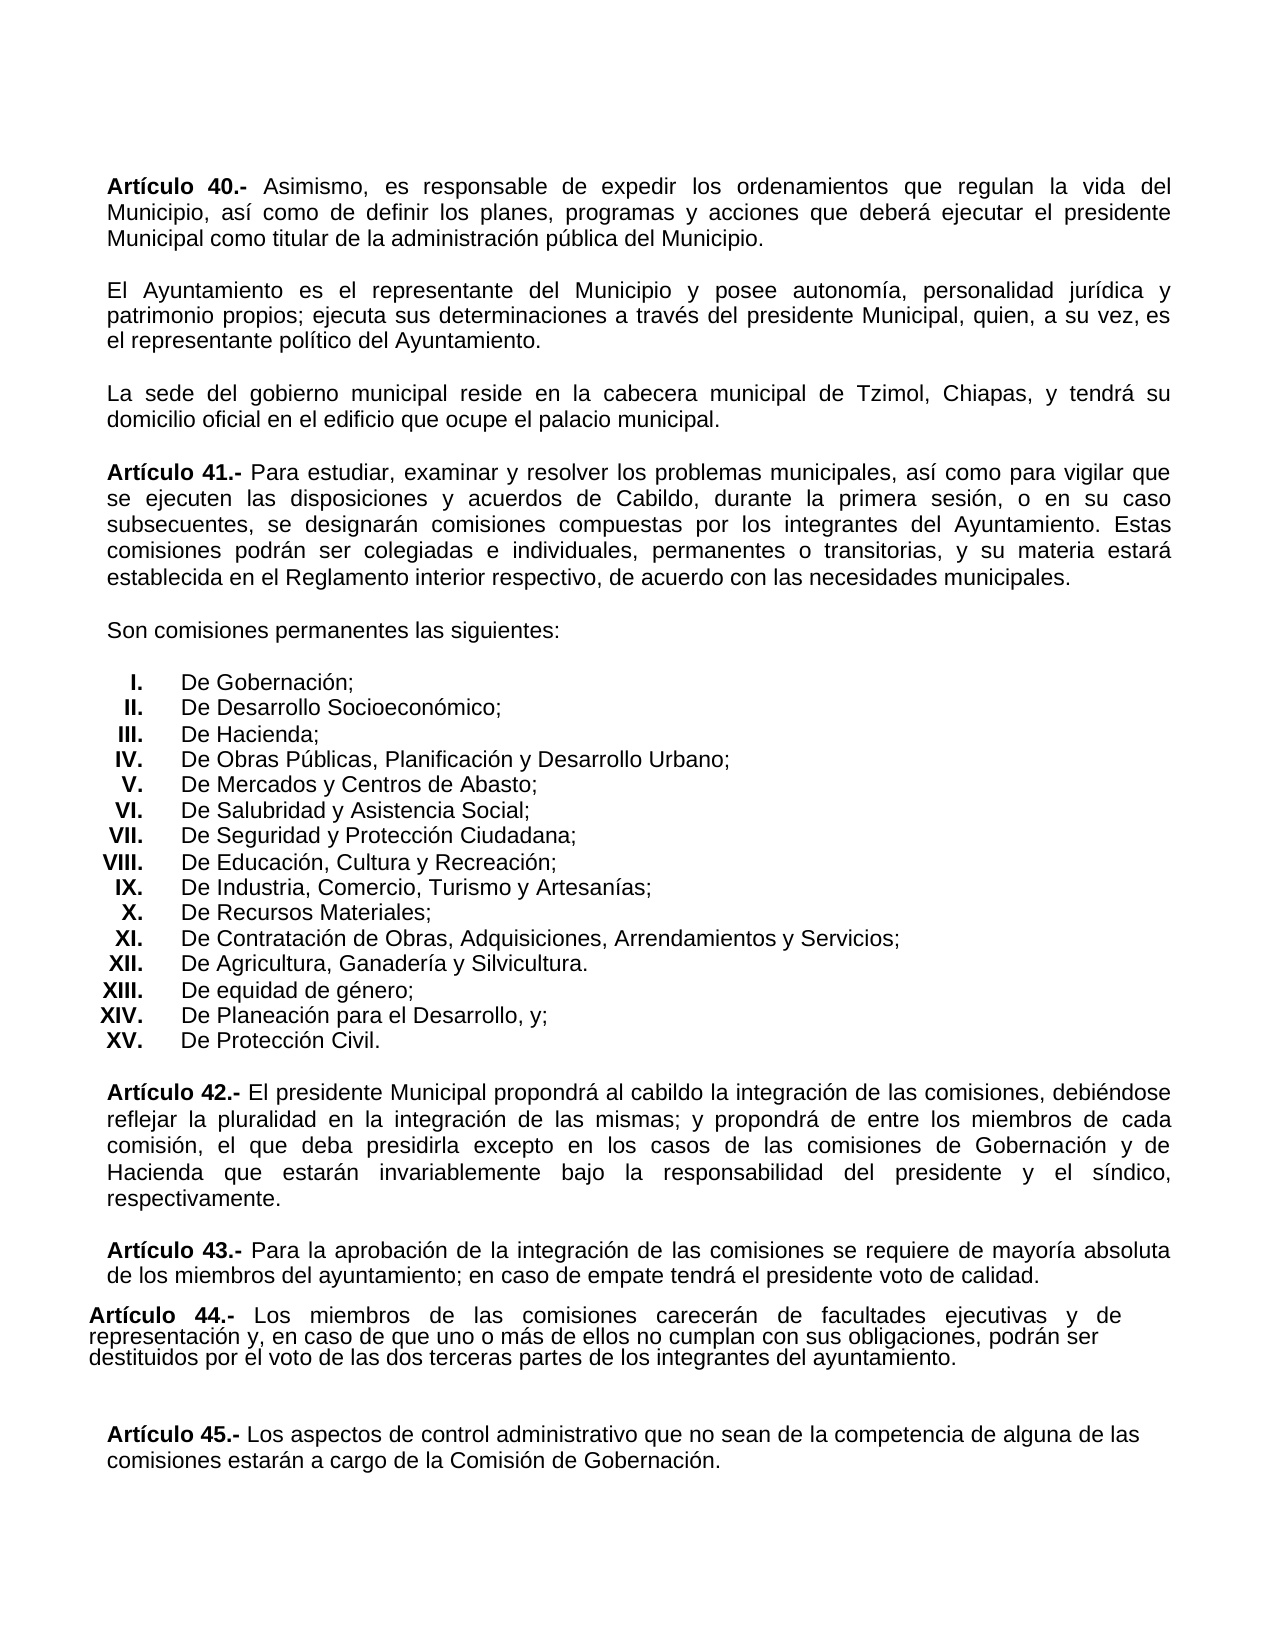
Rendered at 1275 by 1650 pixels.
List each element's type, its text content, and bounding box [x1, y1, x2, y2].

text VIII. De Educación, Cultura y Recreación; [102, 849, 587, 875]
text II. De Desarrollo Socioeconómico; [124, 696, 1186, 721]
text Artículo 45.- Los aspectos de control administrativo que no sean de la competencia de alguna de las comisiones estarán a cargo de la Comisión de Gobernación. [107, 1421, 1171, 1473]
text La sede del gobierno municipal reside en la cabecera municipal de Tzimol, Chiapas, y tendrá su domicilio oficial en el edificio que ocupe el palacio municipal. [107, 380, 1171, 432]
text V. De Mercados y Centros de Abasto; [121, 772, 1186, 797]
text IV. De Obras Públicas, Planificación y Desarrollo Urbano; [115, 747, 760, 772]
text Artículo 42.- El presidente Municipal propondrá al cabildo la integración de las comisiones, debiéndose reflejar la pluralidad en la integración de las mismas; y propondrá de entre los miembros de cada comisión, el que deba presidirla excepto en los casos de las comisiones de Gobernación y de Hacienda que estarán invariablemente bajo la responsabilidad del presidente y el síndico, respectivamente. [107, 1079, 1171, 1211]
text XIII. De equidad de género; [102, 977, 444, 1003]
text X. De Recursos Materiales; [121, 900, 1186, 925]
text XIV. De Planeación para el Desarrollo, y; [100, 1003, 578, 1028]
text Artículo 40.- Asimismo, es responsable de expedir los ordenamientos que regulan la vida del Municipio, así como de definir los planes, programas y acciones que deberá ejecutar el presidente Municipal como titular de la administración pública del Municipio. [107, 173, 1171, 252]
text Artículo 43.- Para la aprobación de la integración de las comisiones se requiere de mayoría absoluta de los miembros del ayuntamiento; en caso de empate tendrá el presidente voto de calidad. [107, 1238, 1171, 1288]
text Artículo 41.- Para estudiar, examinar y resolver los problemas municipales, así como para vigilar que se ejecuten las disposiciones y acuerdos de Cabildo, durante la primera sesión, o en su caso subsecuentes, se designarán comisiones compuestas por los integrantes del Ayuntamiento. Estas comisiones podrán ser colegiadas e individuales, permanentes o transitorias, y su materia estará establecida en el Reglamento interior respectivo, de acuerdo con las necesidades municipales. [107, 458, 1171, 590]
text Son comisiones permanentes las siguientes: [107, 617, 591, 643]
text I. De Gobernación; [130, 669, 1186, 696]
text El Ayuntamiento es el representante del Municipio y posee autonomía, personalidad jurídica y patrimonio propios; ejecuta sus determinaciones a través del presidente Municipal, quien, a su vez, es el representante político del Ayuntamiento. [107, 279, 1171, 354]
text Artículo 44.- Los miembros de las comisiones carecerán de facultades ejecutivas y de representación y, en caso de que uno o más de ellos no cumplan con sus obligaciones, podrán ser destituidos por el voto de las dos terceras partes de los integrantes del ayuntamiento. [89, 1307, 1186, 1369]
text XV. De Protección Civil. [106, 1028, 411, 1053]
text III. De Hacienda; [118, 721, 1186, 747]
text XI. De Contratación de Obras, Adquisiciones, Arrendamientos y Servicios; [115, 925, 930, 952]
text VI. De Salubridad y Asistencia Social; [115, 797, 559, 824]
text XII. De Agricultura, Ganadería y Silvicultura. [109, 952, 619, 977]
text VII. De Seguridad y Protección Ciudadana; [109, 824, 608, 849]
text IX. De Industria, Comercio, Turismo y Artesanías; [115, 875, 681, 900]
